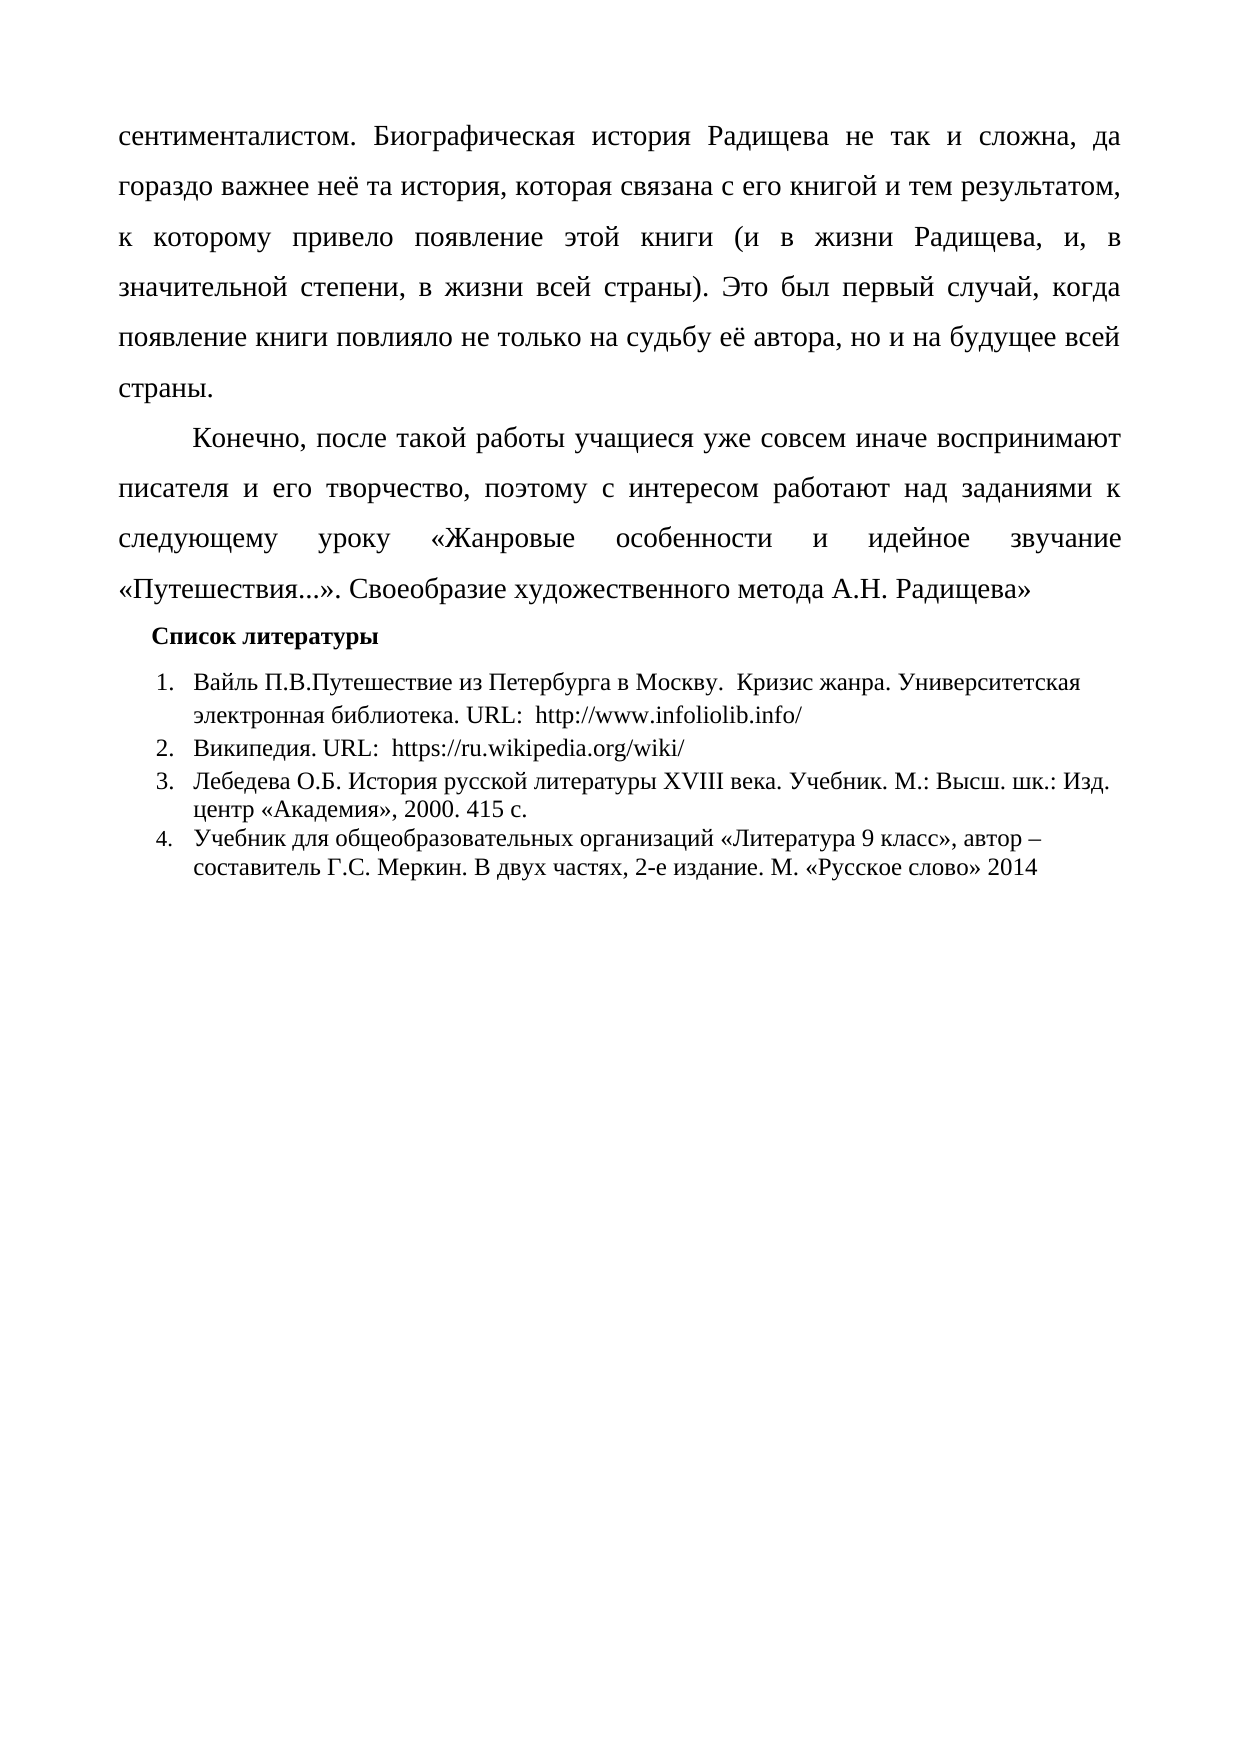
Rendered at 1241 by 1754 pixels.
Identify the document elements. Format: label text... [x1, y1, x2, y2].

text Список литературы [118, 621, 1122, 650]
list Википедия. URL: https://ru.wikipedia.org/wiki/ [156, 733, 1122, 762]
list Вайль П.В.Путешествие из Петербурга в Москву. Кризис жанра. Университетская электронная библиотека. URL: http://www.infoliolib.info/ [156, 667, 1122, 728]
list Лебедева О.Б. История русской литературы XVIII века. Учебник. М.: Высш. шк.: Изд. центр «Академия», 2000. 415 с. [156, 766, 1122, 823]
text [118, 118, 1122, 403]
list Учебник для общеобразовательных организаций «Литература 9 класс», автор – составитель Г.С. Меркин. В двух частях, 2-е издание. М. «Русское слово» 2014 [156, 823, 1122, 881]
text Конечно, после такой работы учащиеся уже совсем иначе воспринимают писателя и его творчество, поэтому с интересом работают над заданиями к следующему уроку «Жанровые особенности и идейное звучание «Путешествия...». Своеобразие художественного метода А.Н. Радищева» [118, 420, 1122, 604]
